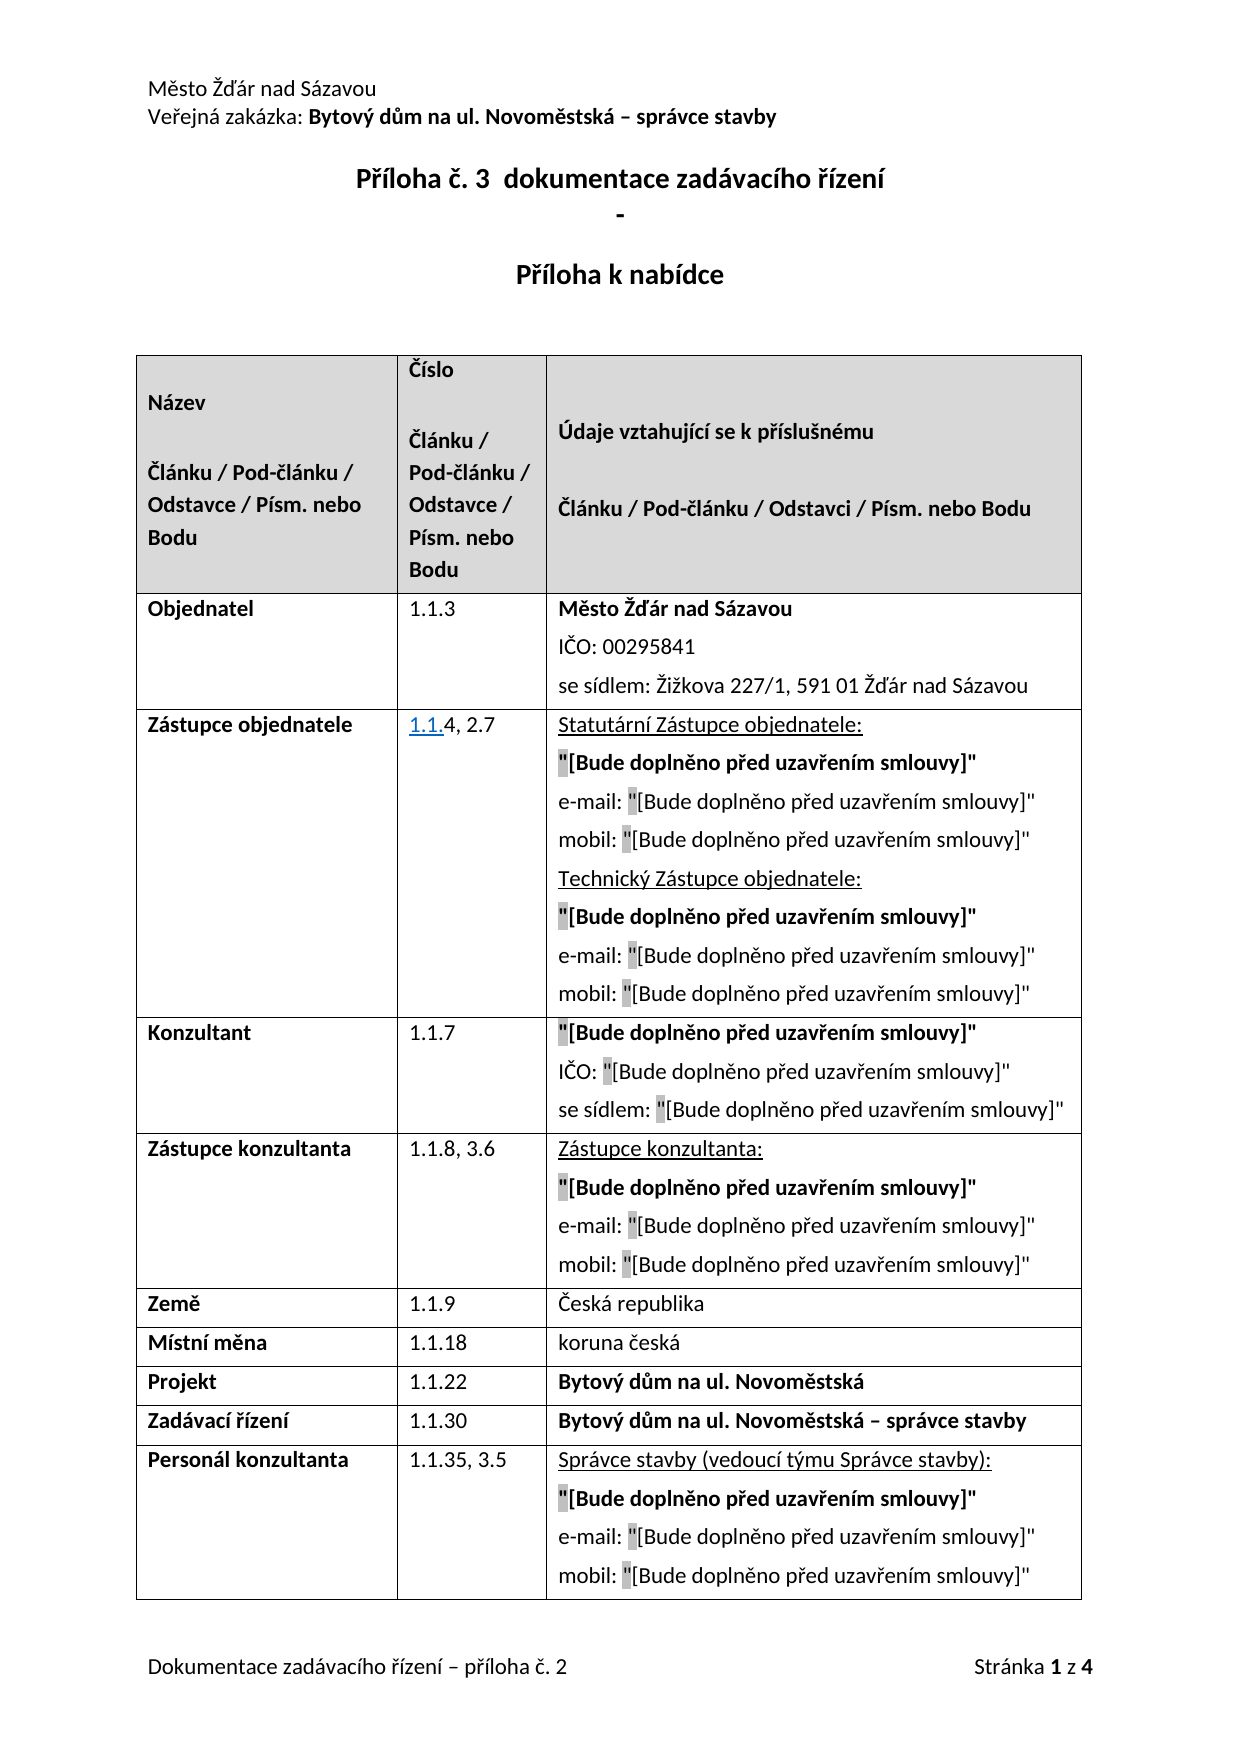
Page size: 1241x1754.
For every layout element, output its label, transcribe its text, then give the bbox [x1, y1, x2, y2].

table_cell 1.1.35, 3.5 [398, 1446, 546, 1599]
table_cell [547, 1446, 1081, 1599]
table_cell IČO: se sídlem: [547, 1018, 1081, 1133]
table_cell Místní měna [137, 1328, 397, 1366]
text Příloha k nabídce [148, 256, 1093, 292]
table_cell Země [137, 1289, 397, 1327]
table_cell 1.1.9 [398, 1289, 546, 1327]
table_cell Objednatel [137, 594, 397, 709]
table_cell 1.1.4, 2.7 [398, 710, 546, 1017]
table_cell Česká republika [547, 1289, 1081, 1327]
table_cell Zástupce objednatele [137, 710, 397, 1017]
table_cell 1.1.22 [398, 1367, 546, 1405]
table_cell 1.1.3 [398, 594, 546, 709]
table_cell 1.1.8, 3.6 [398, 1134, 546, 1288]
table_cell Statutární Zástupce objednatele: e-mail: mobil: Technický Zástupce objednatele: e-mail: mobil: [547, 710, 1081, 1017]
table_header Název Článku / Pod-článku / Odstavce / Písm. nebo Bodu [137, 356, 397, 593]
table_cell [137, 1446, 397, 1599]
table_cell Konzultant [137, 1018, 397, 1133]
table_cell Bytový dům na ul. Novoměstská – správce stavby [547, 1406, 1081, 1444]
table_cell 1.1.18 [398, 1328, 546, 1366]
table_cell Město Žďár nad Sázavou IČO: 00295841 se sídlem: Žižkova 227/1, 591 01 Žďár nad Sázavou [547, 594, 1081, 709]
text Příloha č. 3 dokumentace zadávacího řízení [148, 160, 1093, 196]
table_cell Zadávací řízení [137, 1406, 397, 1444]
table_cell 1.1.30 [398, 1406, 546, 1444]
text - [148, 196, 1093, 231]
table_cell 1.1.7 [398, 1018, 546, 1133]
table_header Číslo Článku / Pod-článku / Odstavce / Písm. nebo Bodu [398, 356, 546, 593]
table_header Údaje vztahující se k příslušnému Článku / Pod-článku / Odstavci / Písm. nebo Bodu [547, 356, 1081, 593]
table_cell Bytový dům na ul. Novoměstská [547, 1367, 1081, 1405]
table_cell Zástupce konzultanta: e-mail: mobil: [547, 1134, 1081, 1288]
table_cell koruna česká [547, 1328, 1081, 1366]
table_cell Zástupce konzultanta [137, 1134, 397, 1288]
table_cell Projekt [137, 1367, 397, 1405]
